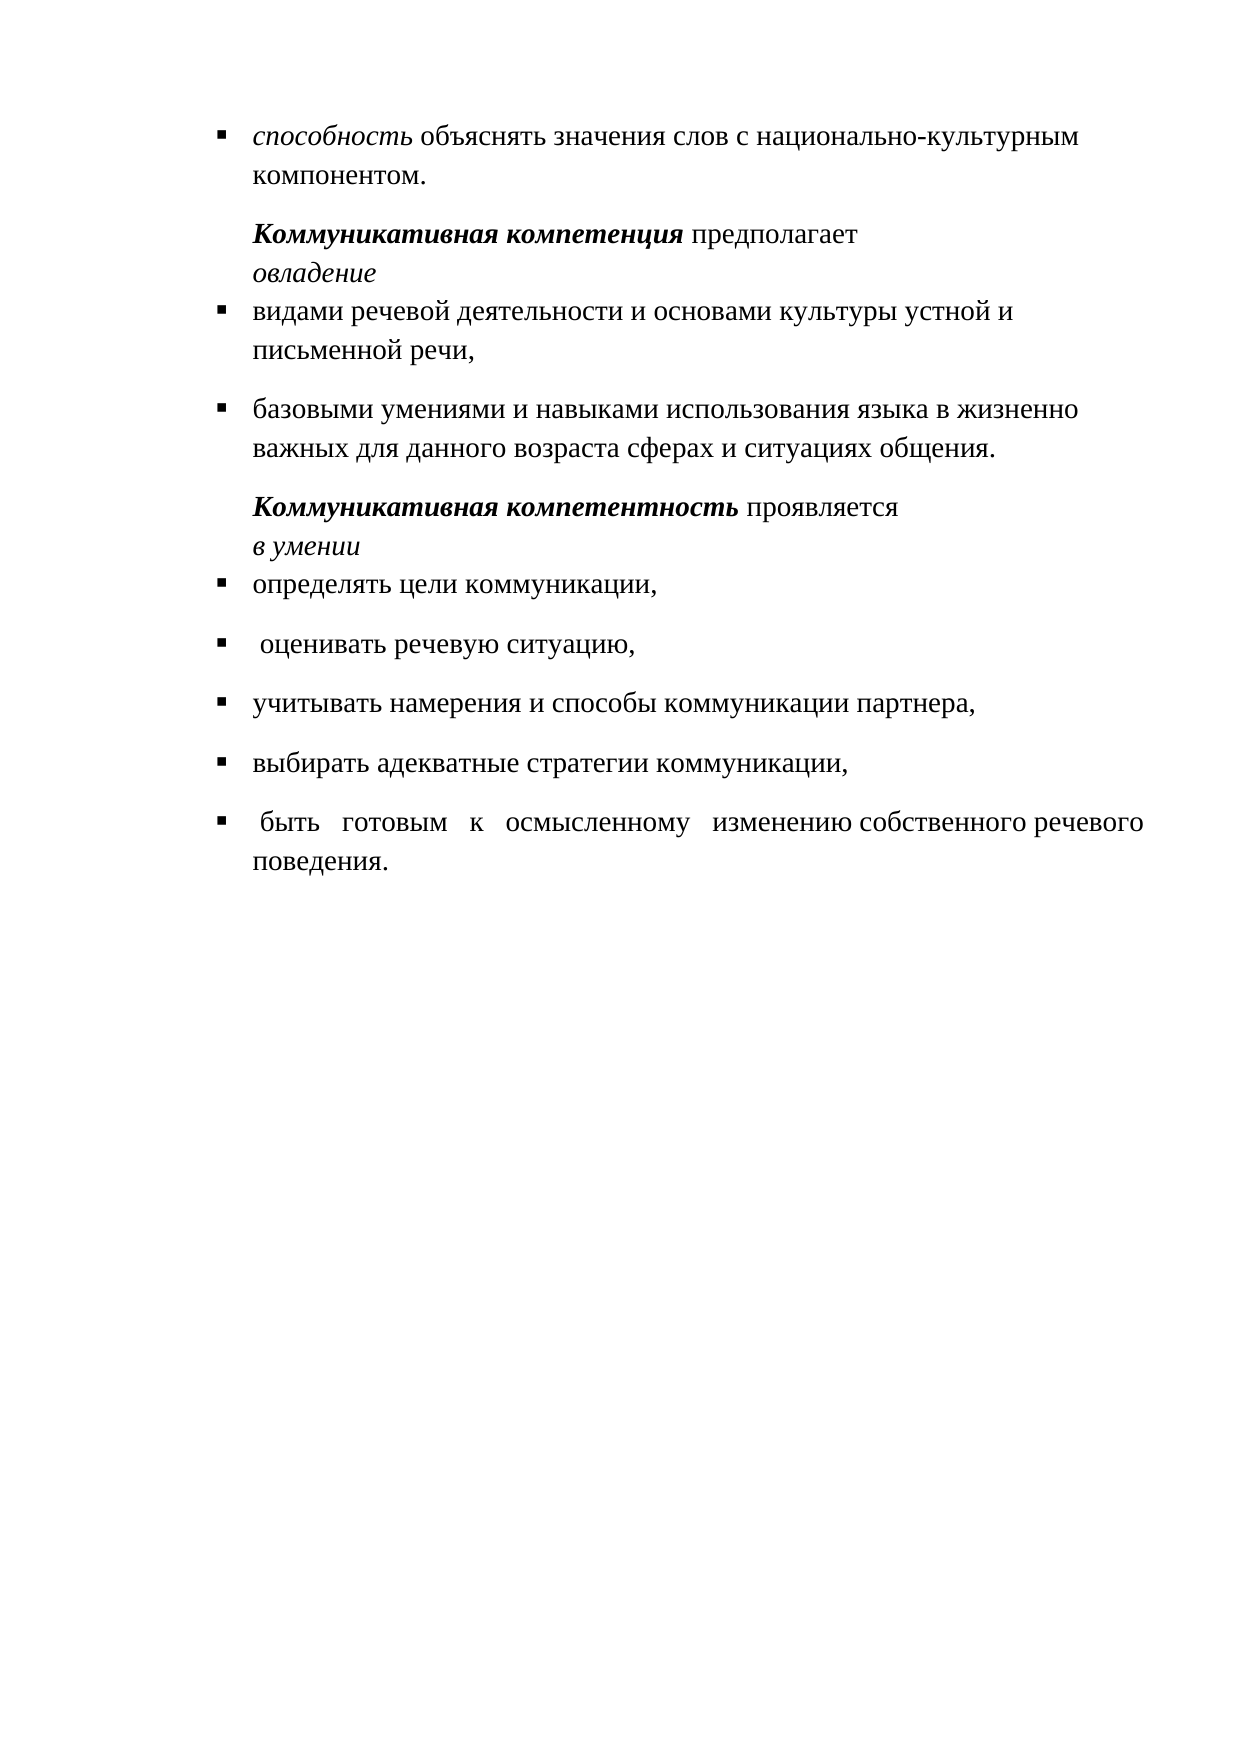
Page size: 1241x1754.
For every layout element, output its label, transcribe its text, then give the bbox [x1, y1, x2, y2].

list выбирать адекватные стратегии коммуникации, [215, 745, 1152, 778]
list учитывать намерения и способы коммуникации партнера, [215, 685, 1152, 719]
text в умении [252, 528, 1152, 561]
text Коммуникативная компетенция предполагает [252, 216, 1152, 250]
list быть готовым к осмысленному изменению собственного речевого поведения. [215, 804, 1152, 876]
list определять цели коммуникации, [215, 566, 1152, 600]
list оценивать речевую ситуацию, [215, 626, 1152, 659]
list способность объяснять значения слов с национально-культурным компонентом. [215, 118, 1152, 190]
text Коммуникативная компетентность проявляется [252, 489, 1152, 523]
list видами речевой деятельности и основами культуры устной и письменной речи, [215, 293, 1152, 365]
list базовыми умениями и навыками использования языка в жизненно важных для данного возраста сфеpax и ситуациях общения. [215, 391, 1152, 463]
text овладение [252, 255, 1152, 288]
